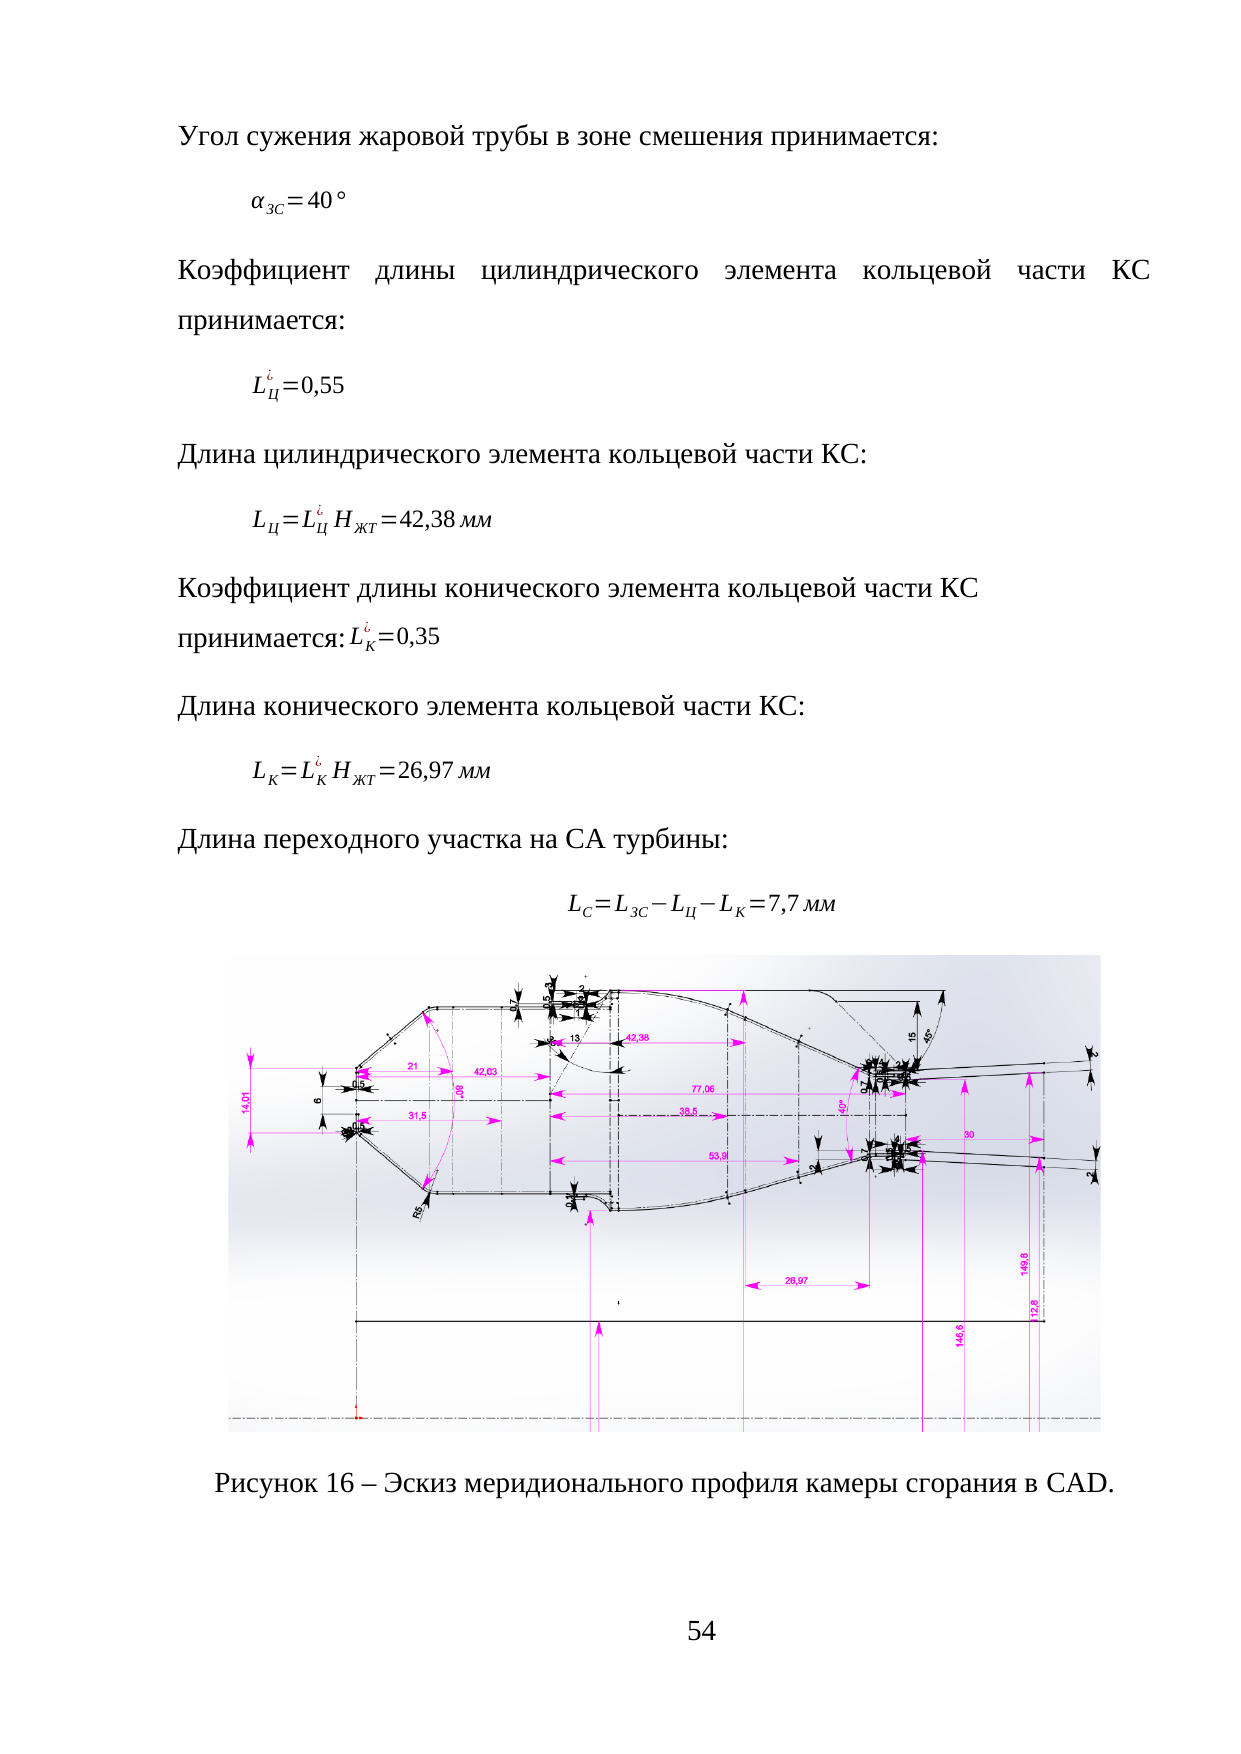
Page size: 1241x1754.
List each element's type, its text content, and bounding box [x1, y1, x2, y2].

text Длина переходного участка на СА турбины: [177, 822, 1152, 855]
text Угол сужения жаровой трубы в зоне смешения принимается: [177, 118, 1152, 152]
text Коэффициент длины цилиндрического элемента кольцевой части КС принимается: [177, 252, 1152, 336]
picture [228, 955, 1101, 1432]
text Коэффициент длины конического элемента кольцевой части КС принимается: [177, 570, 1152, 654]
text Длина цилиндрического элемента кольцевой части КС: [177, 436, 1152, 470]
text Рисунок 16 – Эскиз меридионального профиля камеры сгорания в CAD. [177, 1466, 1152, 1499]
text Длина конического элемента кольцевой части КС: [177, 688, 1152, 721]
